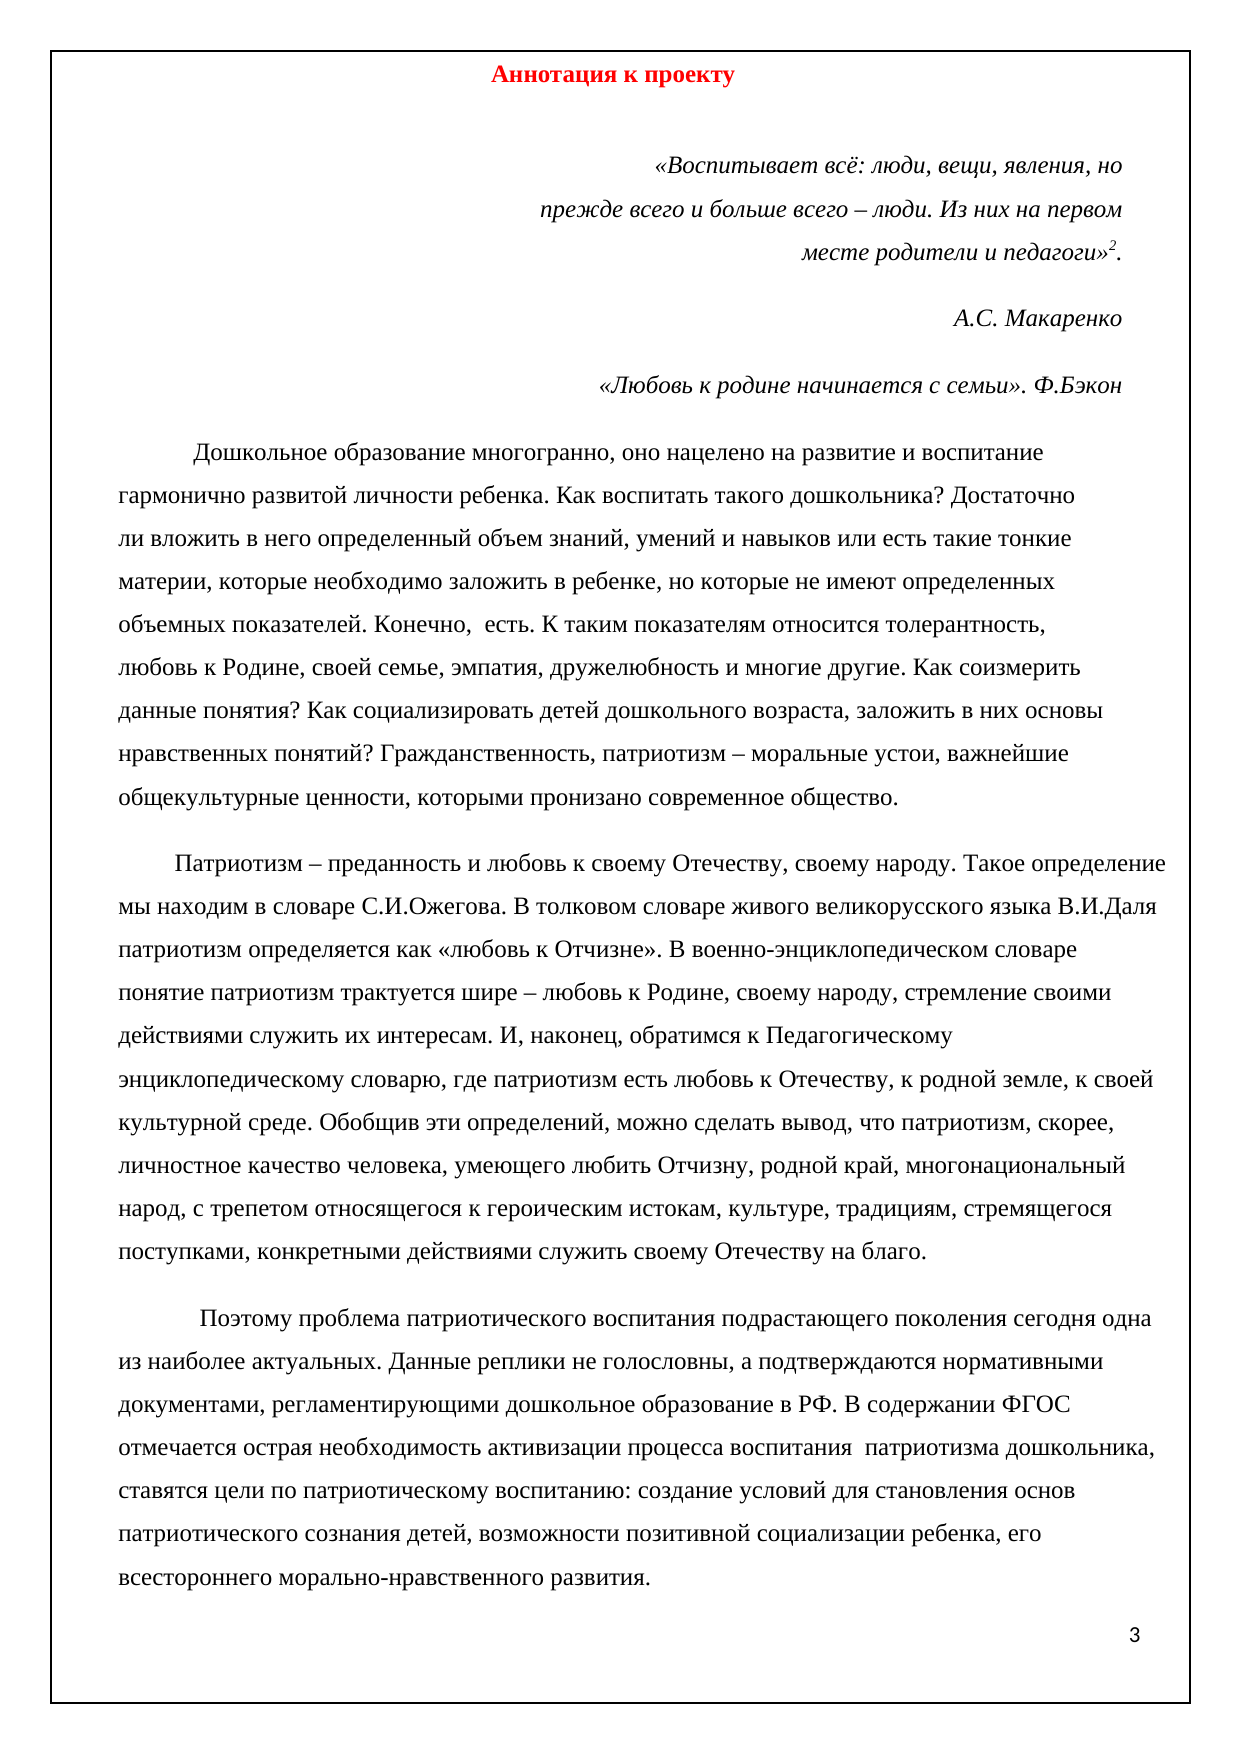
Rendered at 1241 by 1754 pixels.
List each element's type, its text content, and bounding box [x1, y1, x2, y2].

text «Воспитывает всё: люди, вещи, явления, но прежде всего и больше всего – люди. Из них на первом месте родители и педагоги»2. [502, 151, 1122, 266]
text Поэтому проблема патриотического воспитания подрастающего поколения сегодня одна из наиболее актуальных. Данные реплики не голословны, а подтверждаются нормативными документами, регламентирующими дошкольное образование в РФ. В содержании ФГОС отмечается острая необходимость активизации процесса воспитания патриотизма дошкольника, ставятся цели по патриотическому воспитанию: создание условий для становления основ патриотического сознания детей, возможности позитивной социализации ребенка, его всестороннего морально-нравственного развития. [118, 1303, 1167, 1590]
subtitle Аннотация к проекту [59, 59, 1167, 88]
text Дошкольное образование многогранно, оно нацелено на развитие и воспитание гармонично развитой личности ребенка. Как воспитать такого дошкольника? Достаточно ли вложить в него определенный объем знаний, умений и навыков или есть такие тонкие материи, которые необходимо заложить в ребенке, но которые не имеют определенных объемных показателей. Конечно, есть. К таким показателям относится толерантность, любовь к Родине, своей семье, эмпатия, дружелюбность и многие другие. Как соизмерить данные понятия? Как социализировать детей дошкольного возраста, заложить в них основы нравственных понятий? Гражданственность, патриотизм – моральные устои, важнейшие общекультурные ценности, которыми пронизано современное общество. [118, 437, 1107, 810]
text А.С. Макаренко [502, 303, 1122, 332]
text Патриотизм – преданность и любовь к своему Отечеству, своему народу. Такое определение мы находим в словаре С.И.Ожегова. В толковом словаре живого великорусского языка В.И.Даля патриотизм определяется как «любовь к Отчизне». В военно-энциклопедическом словаре понятие патриотизм трактуется шире – любовь к Родине, своему народу, стремление своими действиями служить их интересам. И, наконец, обратимся к Педагогическому энциклопедическому словарю, где патриотизм есть любовь к Отечеству, к родной земле, к своей культурной среде. Обобщив эти определений, можно сделать вывод, что патриотизм, скорее, личностное качество человека, умеющего любить Отчизну, родной край, многонациональный народ, с трепетом относящегося к героическим истокам, культуре, традициям, стремящегося поступками, конкретными действиями служить своему Отечеству на благо. [118, 848, 1167, 1265]
text «Любовь к родине начинается с семьи». Ф.Бэкон [502, 370, 1122, 399]
